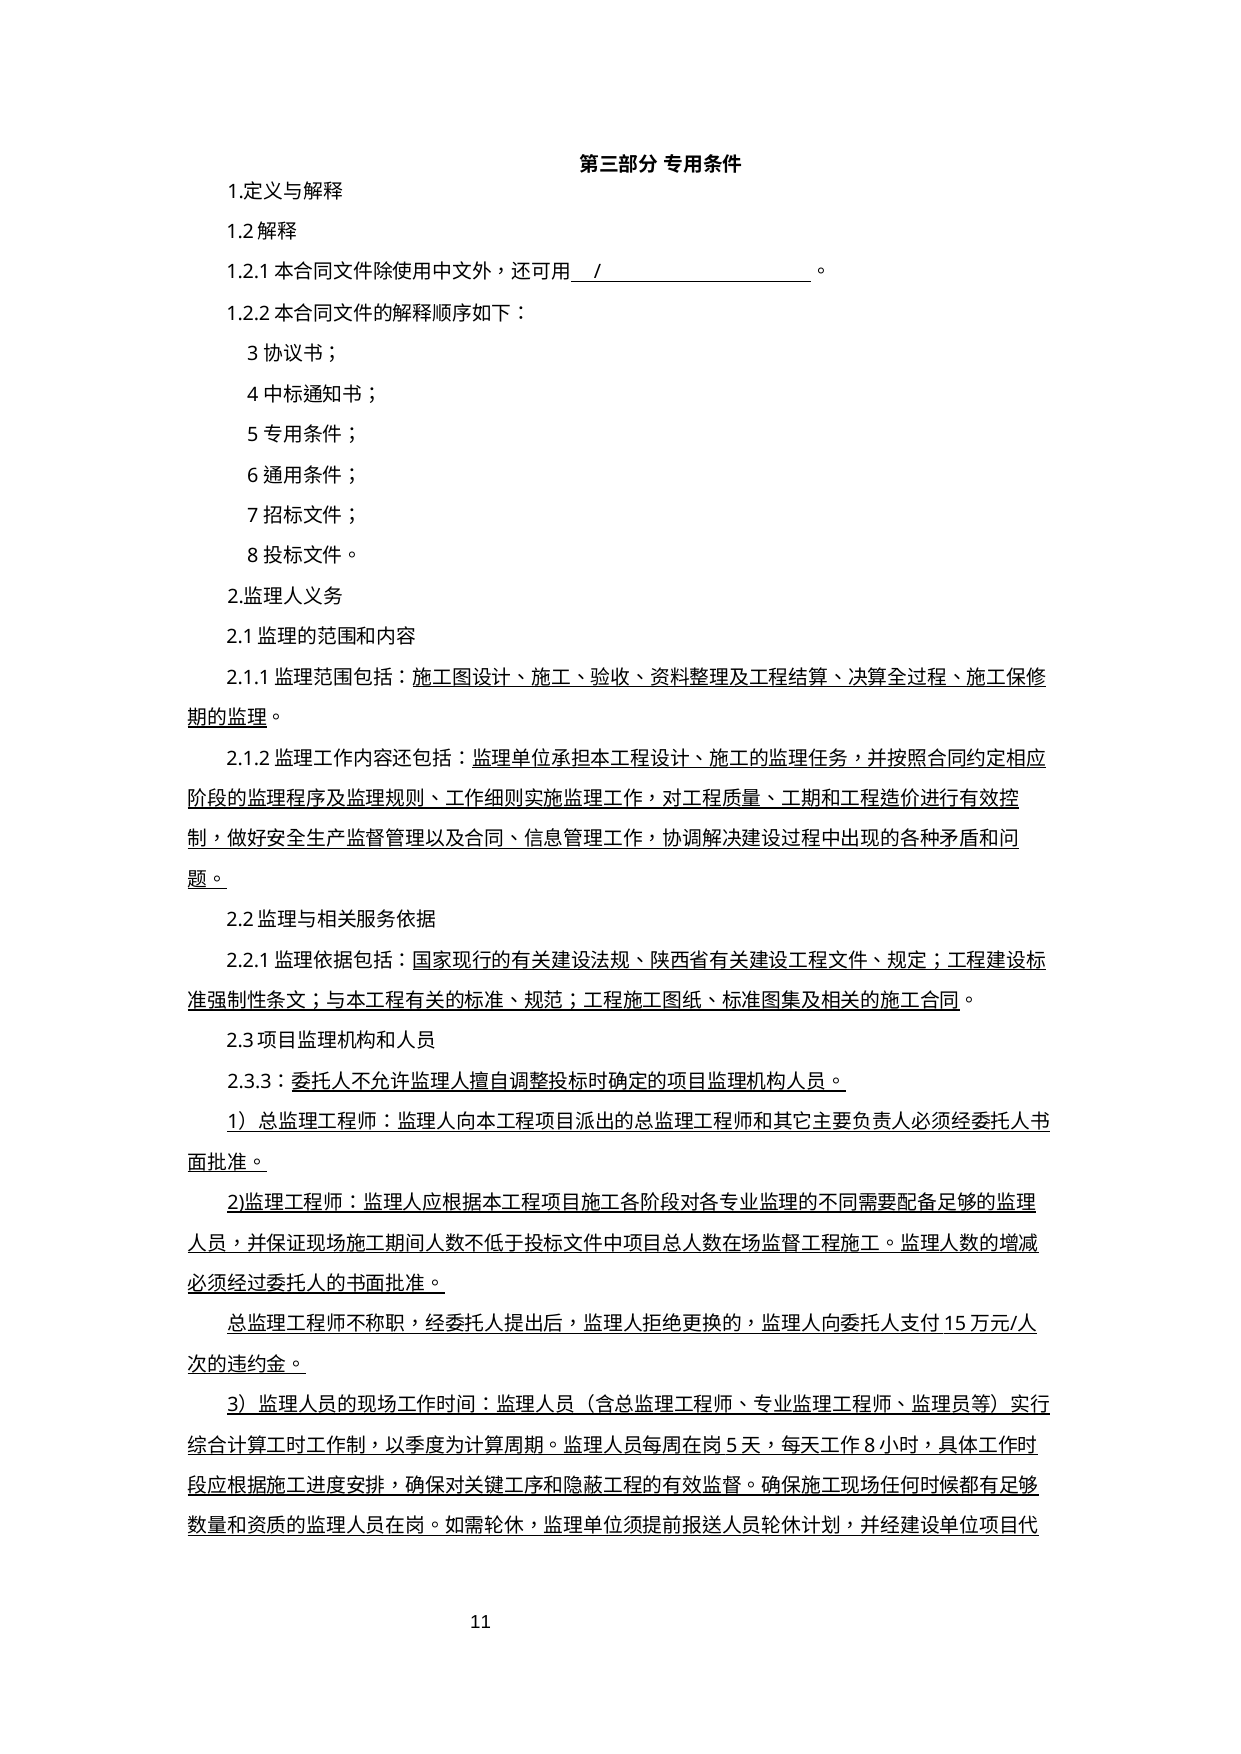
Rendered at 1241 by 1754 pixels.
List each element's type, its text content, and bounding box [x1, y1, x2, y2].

list 1.2.1本合同文件除使用中文外，还可用 / 。 [187, 258, 1053, 285]
text 2)监理工程师：监理人应根据本工程项目施工各阶段对各专业监理的不同需要配备足够的监理人员，并保证现场施工期间人数不低于投标文件中项目总人数在场监督工程施工。监理人数的增减必须经过委托人的书面批准。 [187, 1188, 1053, 1296]
list 3 协议书； [187, 339, 1053, 367]
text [187, 1390, 1053, 1539]
list 1.2.2本合同文件的解释顺序如下： [187, 299, 1053, 326]
list 1.定义与解释 [187, 177, 1053, 204]
subtitle 第三部分 专用条件 [231, 150, 1047, 177]
list 4 中标通知书； [187, 380, 1053, 407]
list 8 投标文件。 [187, 542, 1053, 569]
list 7 招标文件； [187, 501, 1053, 528]
list 2.2.1监理依据包括：国家现行的有关建设法规、陕西省有关建设工程文件、规定；工程建设标准强制性条文；与本工程有关的标准、规范；工程施工图纸、标准图集及相关的施工合同。 [187, 946, 1053, 1013]
list 2.1监理的范围和内容 [187, 622, 1053, 649]
text 1）总监理工程师：监理人向本工程项目派出的总监理工程师和其它主要负责人必须经委托人书面批准。 [187, 1107, 1053, 1175]
list 2.1.2监理工作内容还包括：监理单位承担本工程设计、施工的监理任务，并按照合同约定相应阶段的监理程序及监理规则、工作细则实施监理工作，对工程质量、工期和工程造价进行有效控制，做好安全生产监督管理以及合同、信息管理工作，协调解决建设过程中出现的各种矛盾和问题。 [187, 744, 1053, 892]
list 2.监理人义务 [187, 582, 1053, 609]
list 6 通用条件； [187, 461, 1053, 488]
list 2.1.1监理范围包括：施工图设计、施工、验收、资料整理及工程结算、决算全过程、施工保修期的监理。 [187, 663, 1053, 730]
list 5 专用条件； [187, 420, 1053, 447]
list 2.2监理与相关服务依据 [187, 905, 1053, 932]
list 2.3.3：委托人不允许监理人擅自调整投标时确定的项目监理机构人员。 [187, 1067, 1053, 1094]
list 2.3项目监理机构和人员 [187, 1027, 1053, 1054]
list 1.2解释 [187, 217, 1053, 244]
text 总监理工程师不称职，经委托人提出后，监理人拒绝更换的，监理人向委托人支付15万元/人次的违约金。 [187, 1309, 1053, 1377]
